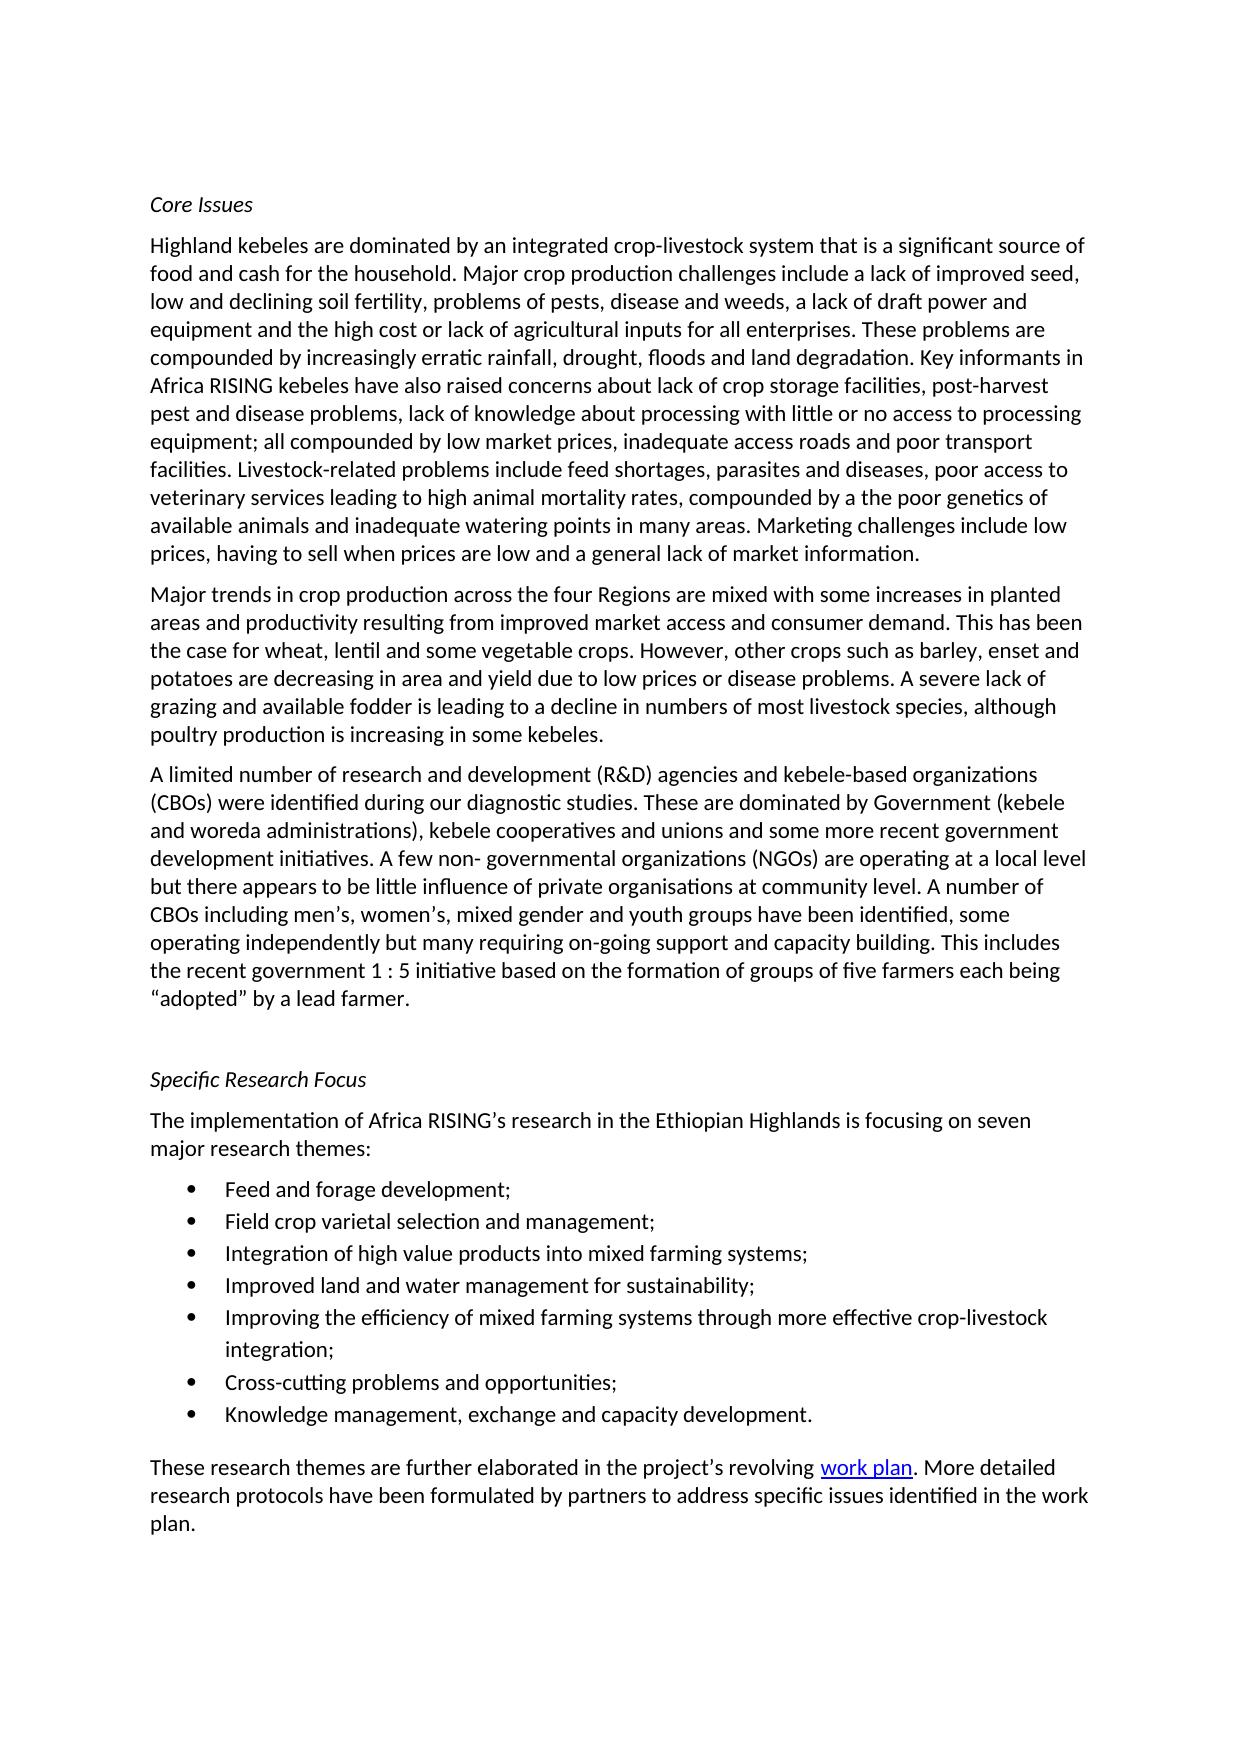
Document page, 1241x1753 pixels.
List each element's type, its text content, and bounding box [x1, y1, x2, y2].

list Improved land and water management for sustainability; [187, 1271, 1090, 1299]
list Field crop varietal selection and management; [187, 1207, 1090, 1235]
list Improving the efficiency of mixed farming systems through more effective crop-livestock integration; [187, 1303, 1090, 1364]
text A limited number of research and development (R&D) agencies and kebele-based organizations (CBOs) were identified during our diagnostic studies. These are dominated by Government (kebele and woreda administrations), kebele cooperatives and unions and some more recent government development initiatives. A few non- governmental organizations (NGOs) are operating at a local level but there appears to be little influence of private organisations at community level. A number of CBOs including men’s, women’s, mixed gender and youth groups have been identified, some operating independently but many requiring on-going support and capacity building. This includes the recent government 1 : 5 initiative based on the formation of groups of five farmers each being “adopted” by a lead farmer. [150, 760, 1090, 1013]
text Core Issues [150, 191, 1090, 218]
list Integration of high value products into mixed farming systems; [187, 1239, 1090, 1267]
list Knowledge management, exchange and capacity development. [187, 1400, 1090, 1428]
text These research themes are further elaborated in the project’s revolving work plan. More detailed research protocols have been formulated by partners to address specific issues identified in the work plan. [150, 1453, 1090, 1537]
text Highland kebeles are dominated by an integrated crop-livestock system that is a significant source of food and cash for the household. Major crop production challenges include a lack of improved seed, low and declining soil fertility, problems of pests, disease and weeds, a lack of draft power and equipment and the high cost or lack of agricultural inputs for all enterprises. These problems are compounded by increasingly erratic rainfall, drought, floods and land degradation. Key informants in Africa RISING kebeles have also raised concerns about lack of crop storage facilities, post-harvest pest and disease problems, lack of knowledge about processing with little or no access to processing equipment; all compounded by low market prices, inadequate access roads and poor transport facilities. Livestock-related problems include feed shortages, parasites and diseases, poor access to veterinary services leading to high animal mortality rates, compounded by a the poor genetics of available animals and inadequate watering points in many areas. Marketing challenges include low prices, having to sell when prices are low and a general lack of market information. [150, 231, 1090, 567]
list Cross-cutting problems and opportunities; [187, 1368, 1090, 1396]
text Major trends in crop production across the four Regions are mixed with some increases in planted areas and productivity resulting from improved market access and consumer demand. This has been the case for wheat, lentil and some vegetable crops. However, other crops such as barley, enset and potatoes are decreasing in area and yield due to low prices or disease problems. A severe lack of grazing and available fodder is leading to a decline in numbers of most livestock species, although poultry production is increasing in some kebeles. [150, 580, 1090, 748]
text The implementation of Africa RISING’s research in the Ethiopian Highlands is focusing on seven major research themes: [150, 1106, 1090, 1162]
list Feed and forage development; [187, 1175, 1090, 1203]
text Specific Research Focus [150, 1066, 1090, 1094]
